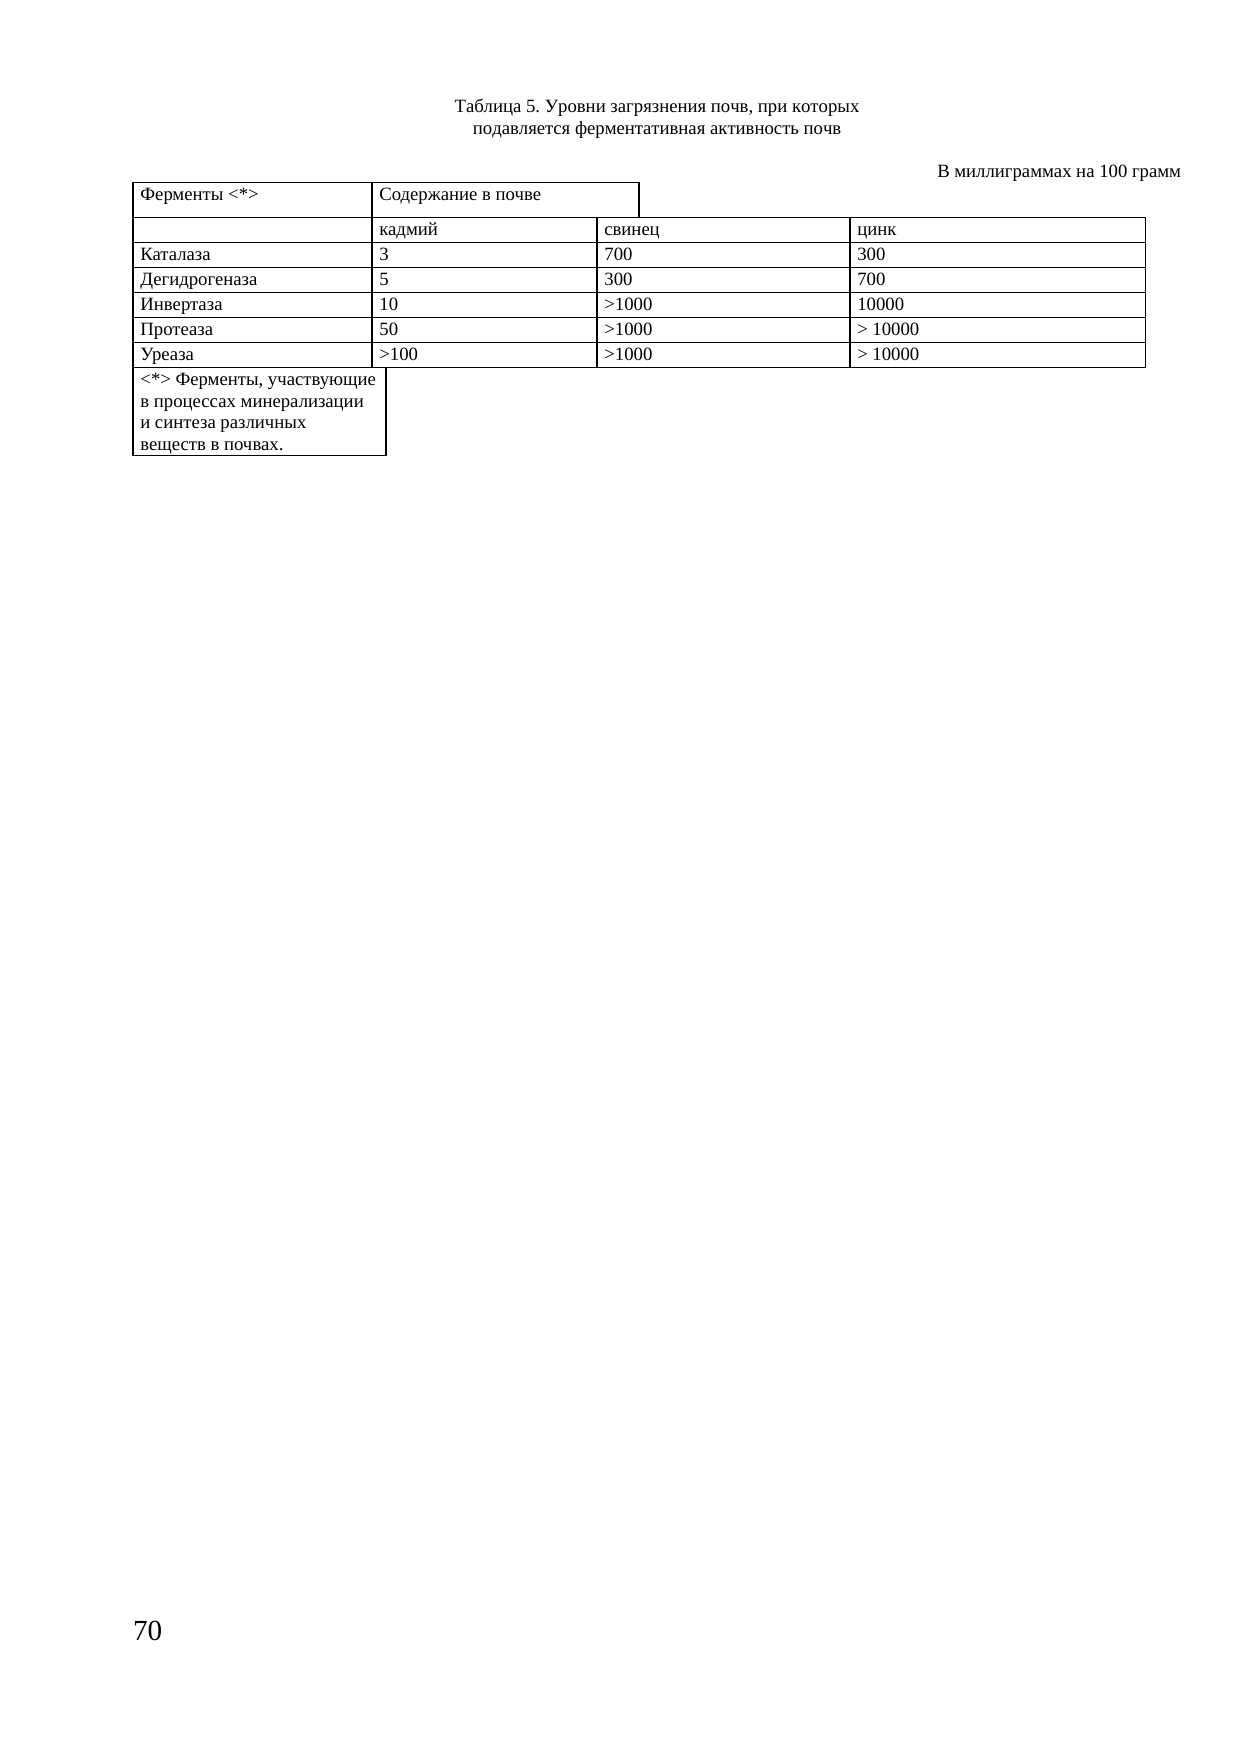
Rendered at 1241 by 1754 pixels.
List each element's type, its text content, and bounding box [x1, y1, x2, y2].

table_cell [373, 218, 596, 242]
text подавляется ферментативная активность почв [133, 117, 1181, 138]
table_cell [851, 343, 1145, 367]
text В миллиграммах на 100 грамм [133, 160, 1181, 182]
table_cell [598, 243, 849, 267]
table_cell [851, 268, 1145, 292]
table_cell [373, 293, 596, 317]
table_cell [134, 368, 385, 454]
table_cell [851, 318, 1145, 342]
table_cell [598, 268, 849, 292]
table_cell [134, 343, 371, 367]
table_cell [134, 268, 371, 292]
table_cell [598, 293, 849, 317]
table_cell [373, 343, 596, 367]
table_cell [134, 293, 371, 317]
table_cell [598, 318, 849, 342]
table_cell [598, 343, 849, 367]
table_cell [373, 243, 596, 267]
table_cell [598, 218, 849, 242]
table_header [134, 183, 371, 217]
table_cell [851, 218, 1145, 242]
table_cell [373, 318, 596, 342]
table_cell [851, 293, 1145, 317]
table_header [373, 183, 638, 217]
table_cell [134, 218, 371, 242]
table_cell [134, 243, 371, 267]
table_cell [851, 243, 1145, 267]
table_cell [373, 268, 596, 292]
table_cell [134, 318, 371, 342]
text Таблица 5. Уровни загрязнения почв, при которых [133, 95, 1181, 117]
